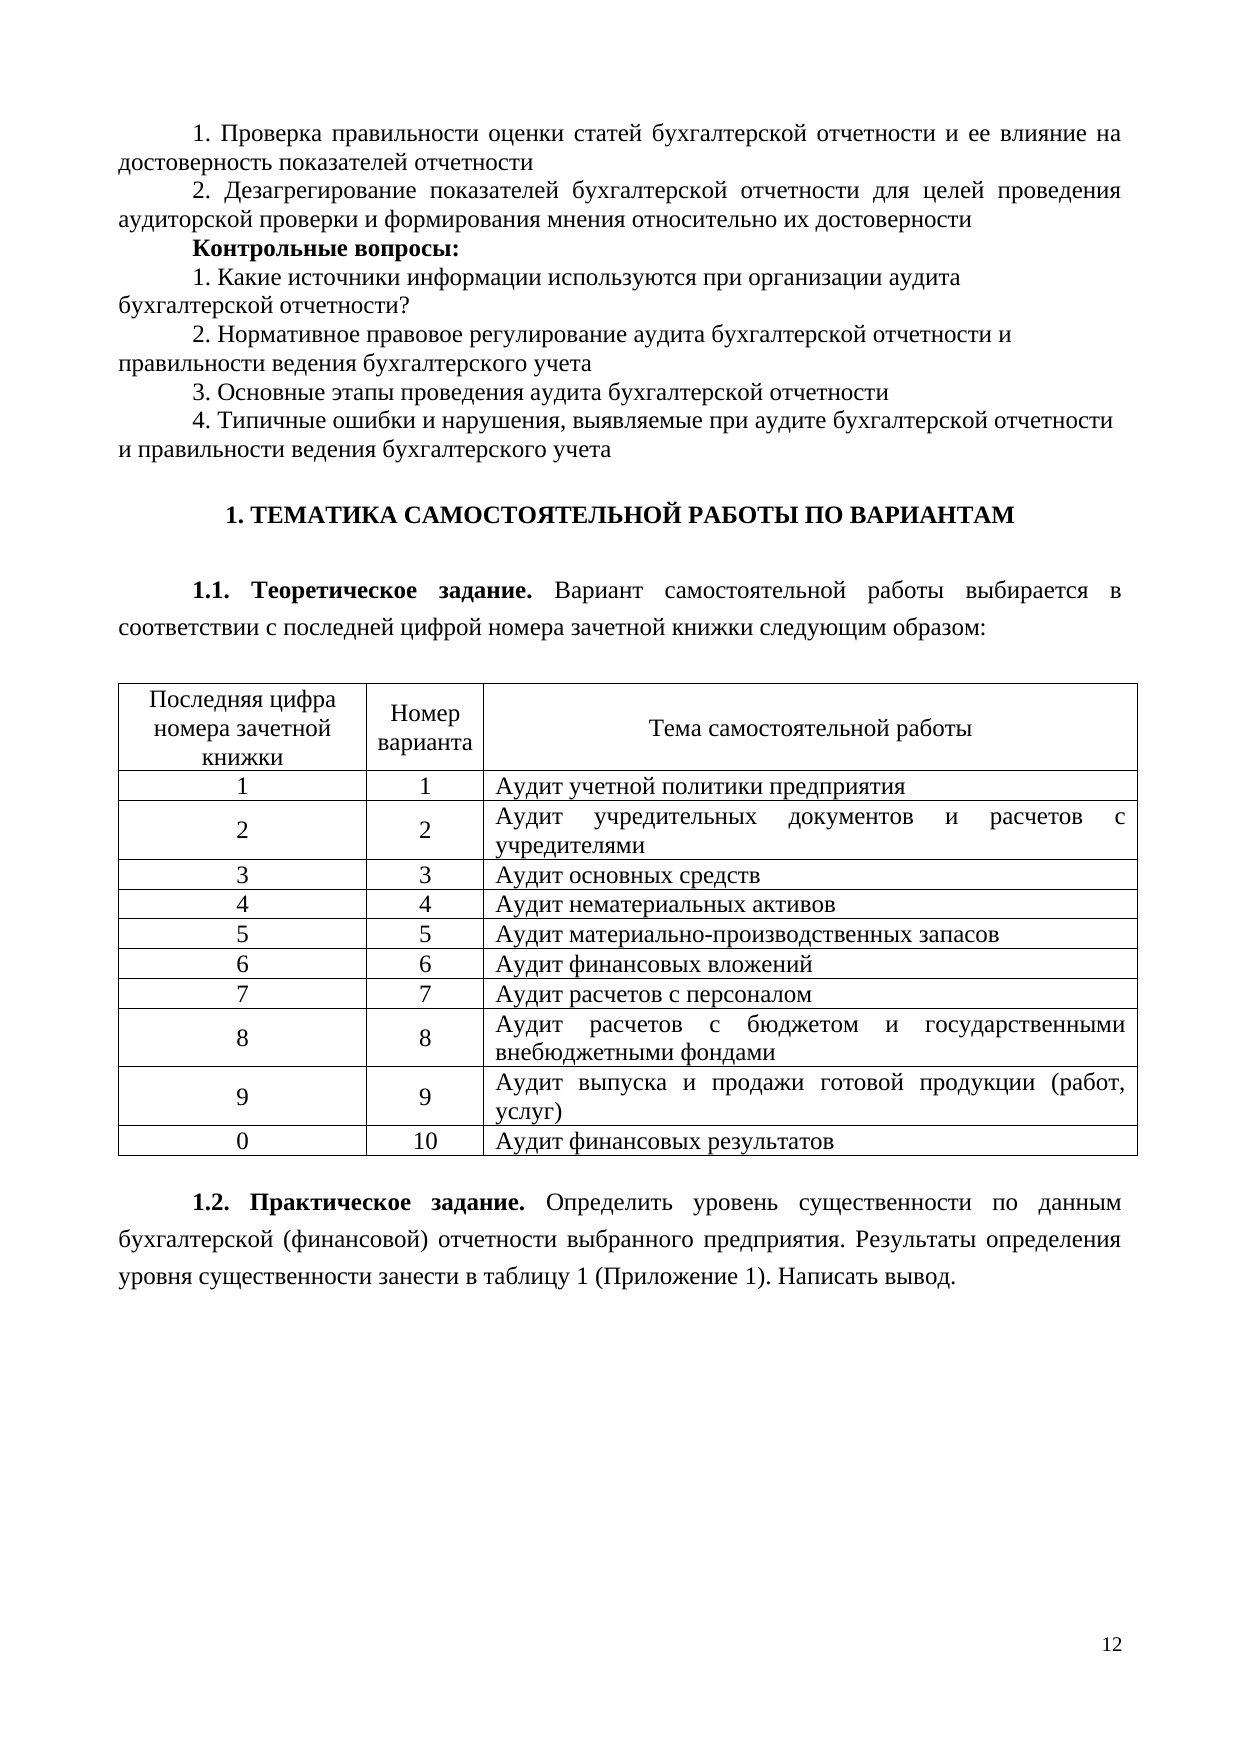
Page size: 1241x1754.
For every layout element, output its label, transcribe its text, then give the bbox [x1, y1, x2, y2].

table_cell 3 [119, 860, 366, 888]
table_cell Аудит учетной политики предприятия [484, 771, 1137, 800]
table_cell Аудит учредительных документов и расчетов с учредителями [484, 801, 1137, 859]
text 1. ТЕМАТИКА САМОСТОЯТЕЛЬНОЙ РАБОТЫ ПО ВАРИАНТАМ [118, 500, 1122, 529]
table_header Тема самостоятельной работы [484, 684, 1137, 770]
table_header Последняя цифра номера зачетной книжки [119, 684, 366, 770]
text 1.1. Теоретическое задание. Вариант самостоятельной работы выбирается в соответствии с последней цифрой номера зачетной книжки следующим образом: [118, 575, 1122, 641]
text Контрольные вопросы: [118, 233, 1122, 262]
table_cell 0 [119, 1126, 366, 1154]
table_header Номер варианта [367, 684, 483, 770]
text 1. Проверка правильности оценки статей бухгалтерской отчетности и ее влияние на достоверность показателей отчетности [118, 118, 1122, 176]
table_cell 9 [119, 1067, 366, 1125]
table_cell Аудит нематериальных активов [484, 890, 1137, 918]
table_cell 5 [119, 919, 366, 948]
table_cell 2 [367, 801, 483, 859]
table_cell 8 [119, 1009, 366, 1066]
table_cell Аудит финансовых результатов [484, 1126, 1137, 1154]
table_cell 7 [367, 979, 483, 1008]
table_cell 9 [367, 1067, 483, 1125]
text 1. Какие источники информации используются при организации аудита бухгалтерской отчетности? [118, 262, 1122, 319]
table_cell 6 [119, 949, 366, 978]
table_cell 6 [367, 949, 483, 978]
table_cell Аудит расчетов с персоналом [484, 979, 1137, 1008]
table_cell Аудит финансовых вложений [484, 949, 1137, 978]
text 3. Основные этапы проведения аудита бухгалтерской отчетности [118, 377, 1122, 406]
table_cell 1 [119, 771, 366, 800]
text 2. Дезагрегирование показателей бухгалтерской отчетности для целей проведения аудиторской проверки и формирования мнения относительно их достоверности [118, 176, 1122, 233]
table_cell 5 [367, 919, 483, 948]
table_cell Аудит основных средств [484, 860, 1137, 888]
text 4. Типичные ошибки и нарушения, выявляемые при аудите бухгалтерской отчетности и правильности ведения бухгалтерского учета [118, 406, 1122, 463]
text 1.2. Практическое задание. Определить уровень существенности по данным бухгалтерской (финансовой) отчетности выбранного предприятия. Результаты определения уровня существенности занести в таблицу 1 (Приложение 1). Написать вывод. [118, 1187, 1122, 1290]
table_cell 10 [367, 1126, 483, 1154]
table_cell Аудит выпуска и продажи готовой продукции (работ, услуг) [484, 1067, 1137, 1125]
table_cell 2 [119, 801, 366, 859]
table_cell Аудит материально-производственных запасов [484, 919, 1137, 948]
table_cell 7 [119, 979, 366, 1008]
text 2. Нормативное правовое регулирование аудита бухгалтерской отчетности и правильности ведения бухгалтерского учета [118, 319, 1122, 377]
table_cell Аудит расчетов с бюджетом и государственными внебюджетными фондами [484, 1009, 1137, 1066]
table_cell 1 [367, 771, 483, 800]
table_cell 3 [367, 860, 483, 888]
table_cell 4 [367, 890, 483, 918]
table_cell 8 [367, 1009, 483, 1066]
table_cell 4 [119, 890, 366, 918]
